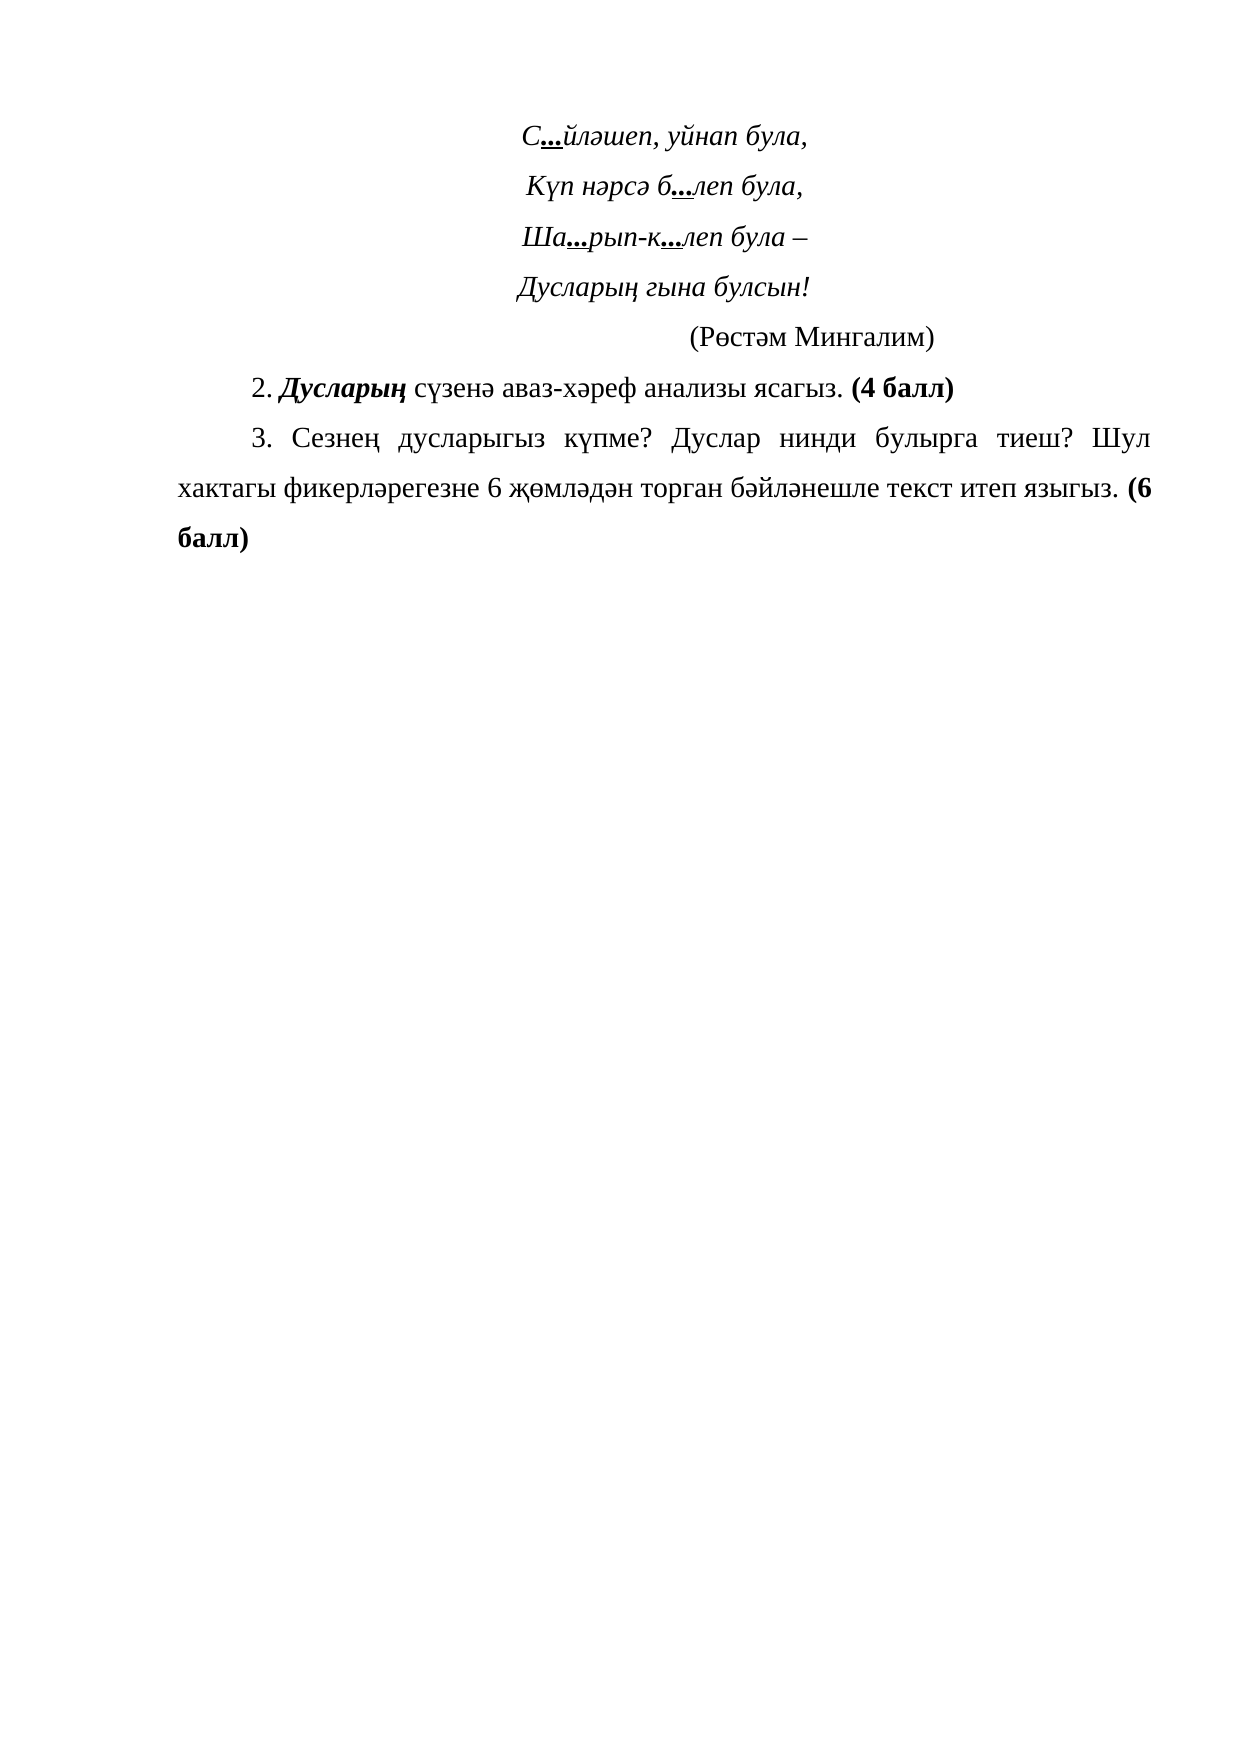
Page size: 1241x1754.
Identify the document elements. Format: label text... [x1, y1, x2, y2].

text 2. Дусларың сүзенә аваз-хәреф анализы ясагыз. (4 балл) [177, 370, 1152, 403]
text С...йләшеп, уйнап була, [177, 118, 1152, 152]
text Күп нәрсә б...леп була, [177, 168, 1152, 202]
text Ша...рып-к...леп була – [177, 219, 1152, 252]
text (Рөстәм Мингалим) [398, 319, 1152, 353]
text 3. Сезнең дусларыгыз күпме? Дуслар нинди булырга тиеш? Шул хактагы фикерләрегезне 6 җөмләдән торган бәйләнешле текст итеп языгыз. (6 балл) [177, 420, 1152, 554]
text Дусларың гына булсын! [177, 269, 1152, 303]
